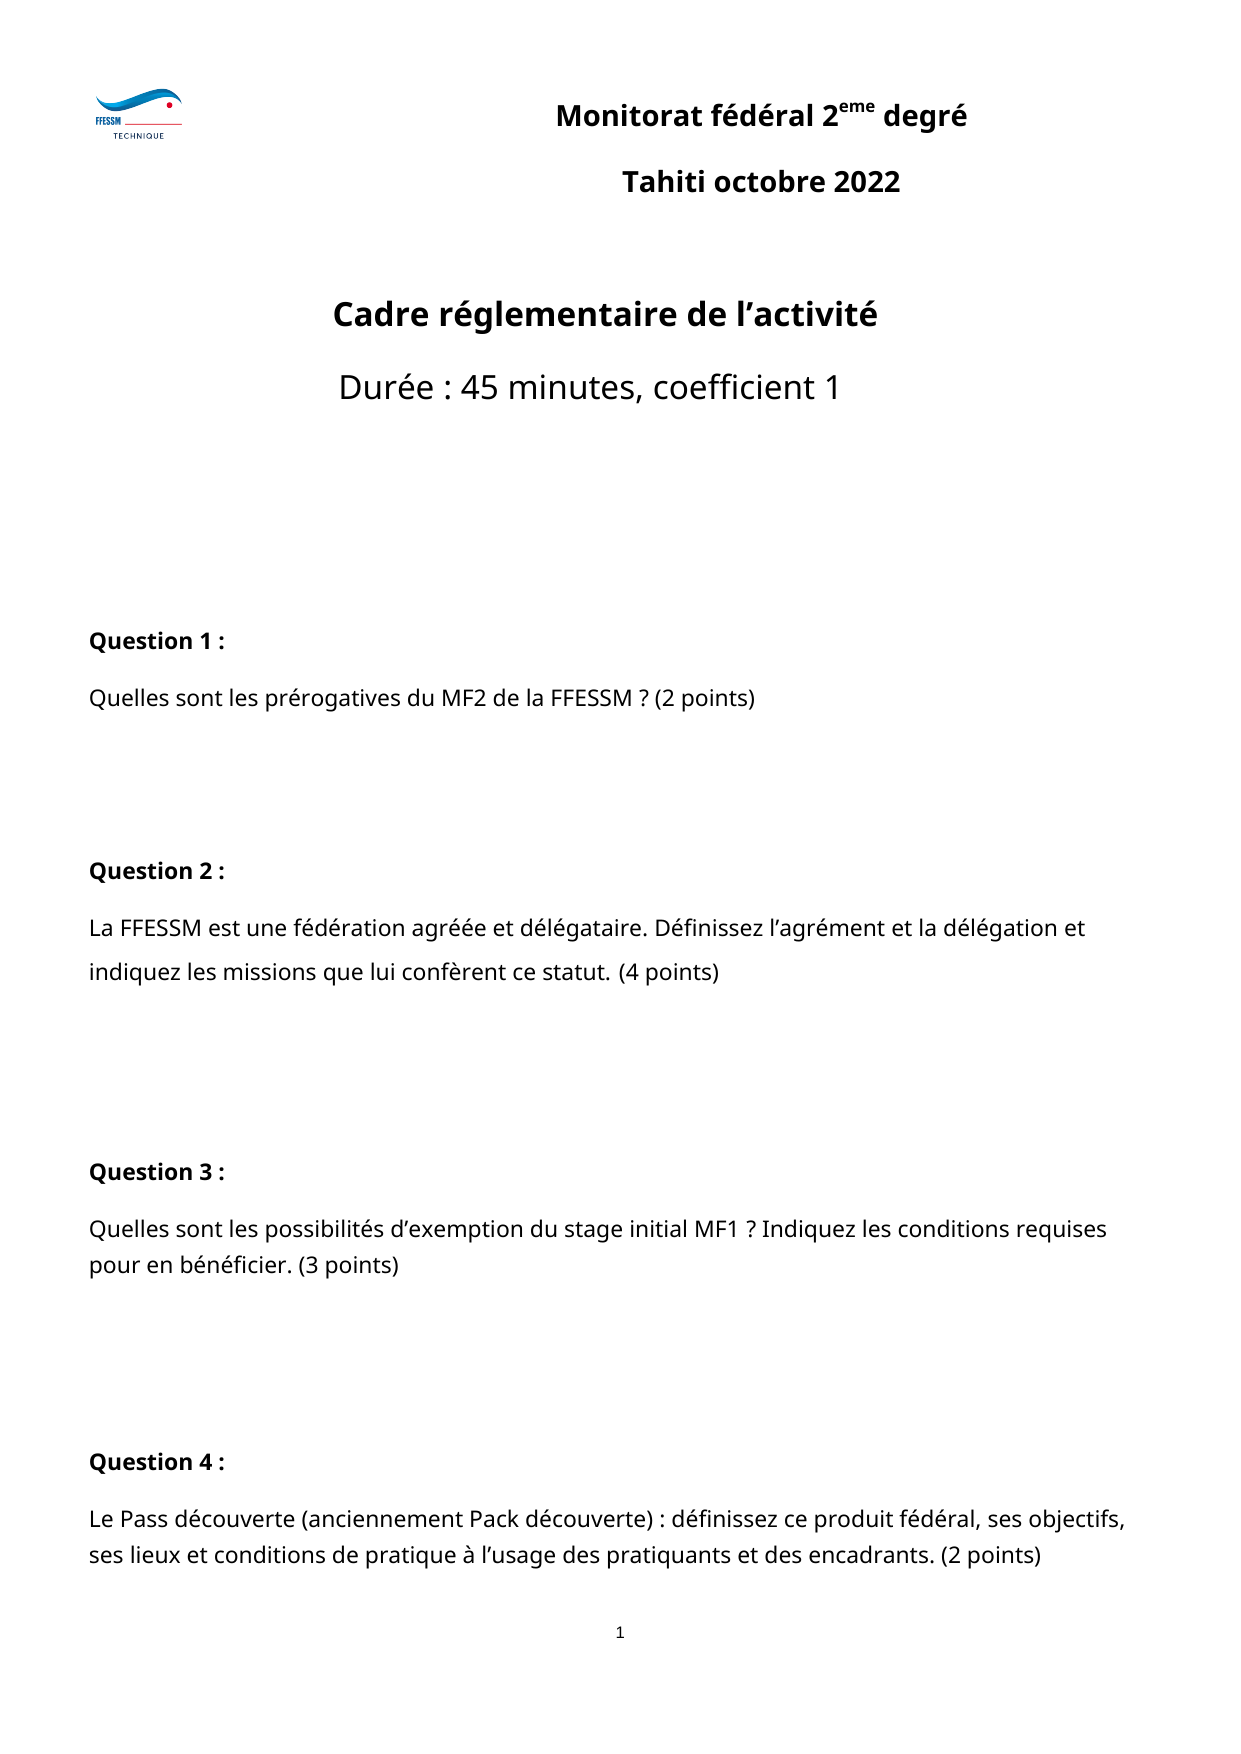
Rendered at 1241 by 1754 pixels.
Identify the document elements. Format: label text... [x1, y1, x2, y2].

text Question 1 : [89, 625, 1152, 656]
text Durée : 45 minutes, coefficient 1 [29, 364, 1152, 409]
picture [70, 44, 208, 184]
text Question 3 : [89, 1156, 1152, 1187]
text Quelles sont les possibilités d’exemption du stage initial MF1 ? Indiquez les conditions requises pour en bénéficier. (3 points) [89, 1213, 1152, 1280]
text Question 2 : [89, 855, 1152, 886]
text Question 4 : [89, 1446, 1152, 1478]
text La FFESSM est une fédération agréée et délégataire. Définissez l’agrément et la délégation et indiquez les missions que lui confèrent ce statut. (4 points) [89, 912, 1152, 989]
text Quelles sont les prérogatives du MF2 de la FFESSM ? (2 points) [89, 681, 1152, 713]
text Cadre réglementaire de l’activité [59, 291, 1152, 337]
text Le Pass découverte (anciennement Pack découverte) : définissez ce produit fédéral, ses objectifs, ses lieux et conditions de pratique à l’usage des pratiquants et des encadrants. (2 points) [89, 1503, 1152, 1570]
